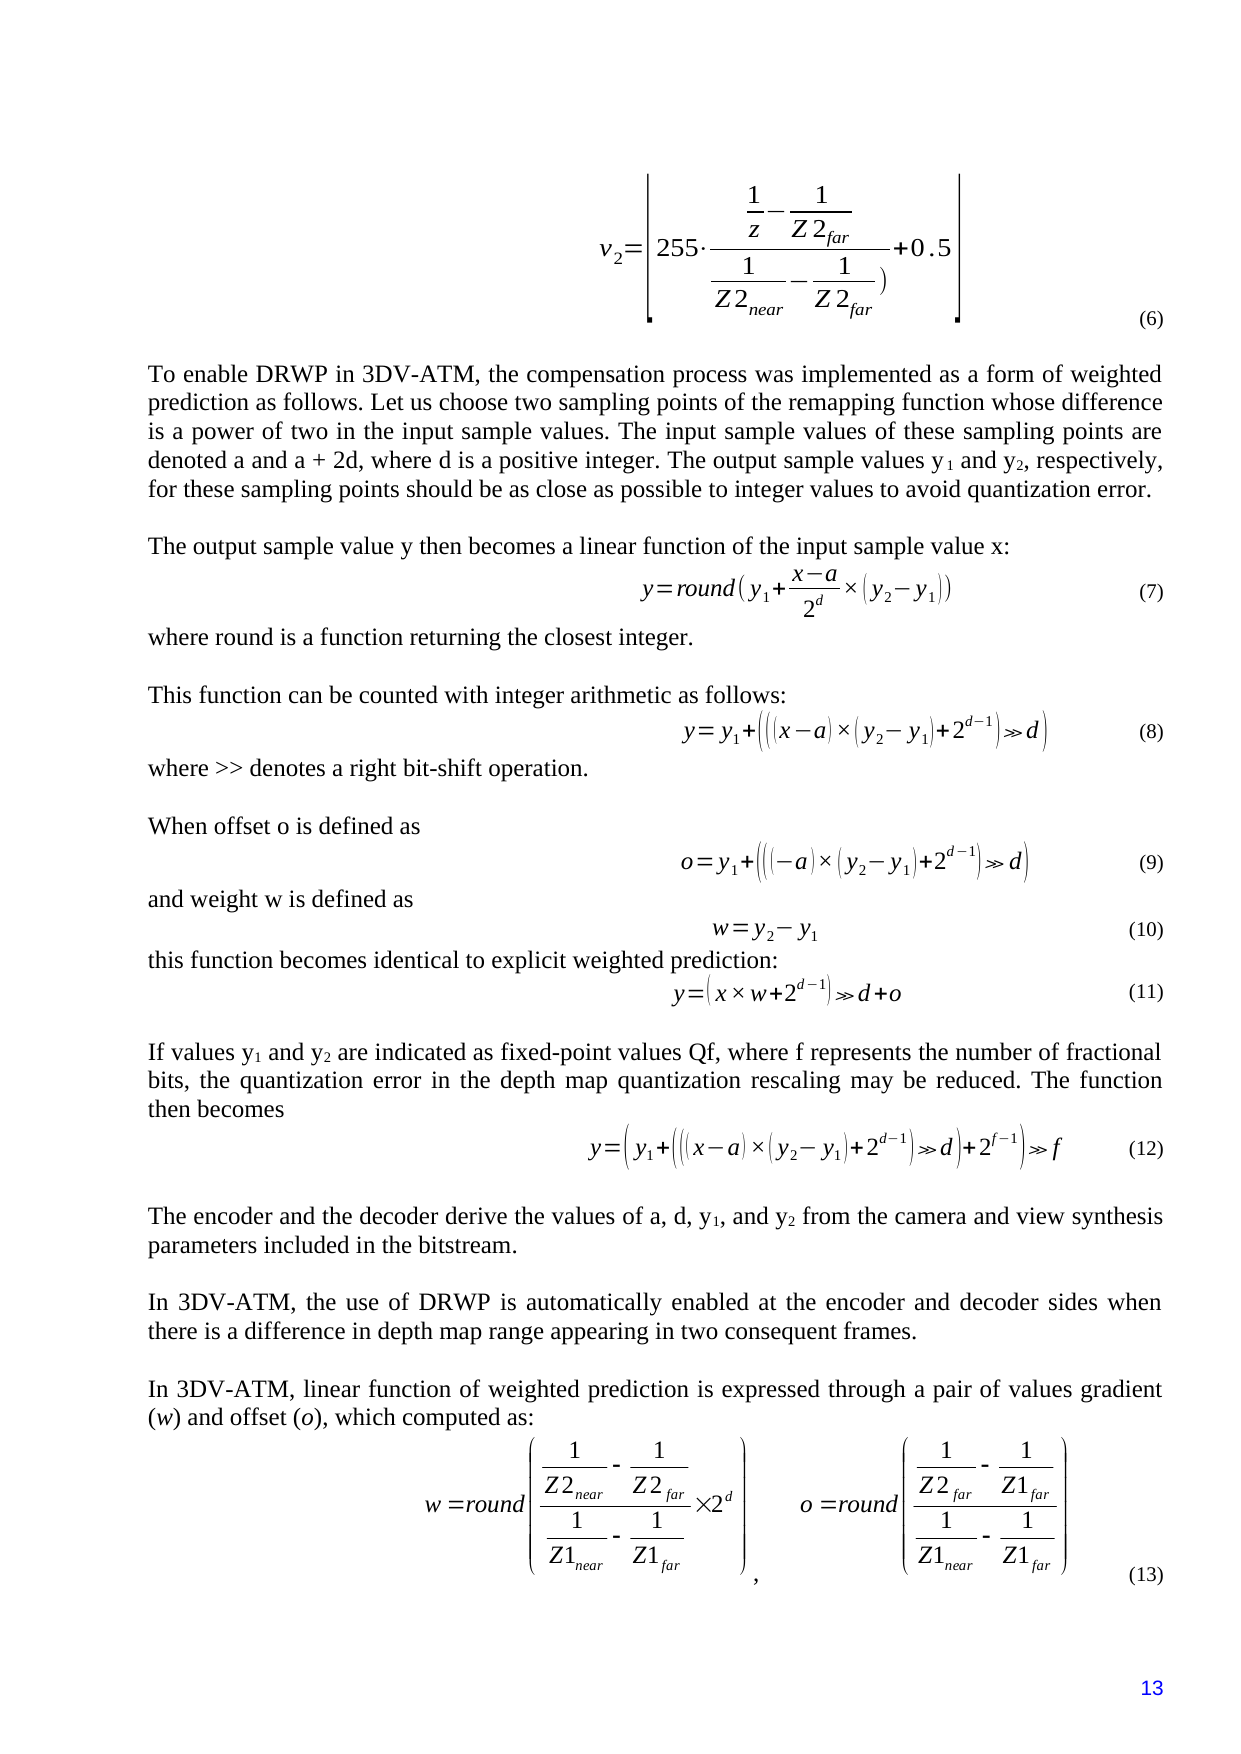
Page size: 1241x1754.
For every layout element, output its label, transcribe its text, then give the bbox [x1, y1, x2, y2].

text If values y1 and y2 are indicated as fixed-point values Qf, where f represents the number of fractional bits, the quantization error in the depth map quantization rescaling may be reduced. The function then becomes [148, 1037, 1163, 1123]
text this function becomes identical to explicit weighted prediction: [148, 945, 1163, 973]
text The encoder and the decoder derive the values of a, d, y1, and y2 from the camera and view synthesis parameters included in the bitstream. [148, 1201, 1163, 1259]
text This function can be counted with integer arithmetic as follows: [148, 680, 1163, 709]
text where >> denotes a right bit-shift operation. [148, 753, 1163, 782]
text (7) [148, 560, 1163, 622]
text (8) [148, 709, 1163, 753]
text (10) [148, 913, 1163, 945]
text (9) [148, 840, 1163, 884]
text , (13) [148, 1431, 1163, 1587]
text (11) [148, 973, 1163, 1008]
text (6) [148, 174, 1163, 330]
text The output sample value y then becomes a linear function of the input sample value x: [148, 531, 1163, 560]
text (12) [148, 1123, 1163, 1172]
text To enable DRWP in 3DV-ATM, the compensation process was implemented as a form of weighted prediction as follows. Let us choose two sampling points of the remapping function whose difference is a power of two in the input sample values. The input sample values of these sampling points are denoted a and a + 2d, where d is a positive integer. The output sample values y1 and y2, respectively, for these sampling points should be as close as possible to integer values to avoid quantization error. [148, 359, 1163, 502]
text and weight w is defined as [148, 884, 1163, 913]
text In 3DV-ATM, linear function of weighted prediction is expressed through a pair of values gradient (w) and offset (o), which computed as: [148, 1374, 1163, 1431]
text When offset o is defined as [148, 811, 1163, 840]
text where round is a function returning the closest integer. [148, 622, 1163, 651]
text In 3DV-ATM, the use of DRWP is automatically enabled at the encoder and decoder sides when there is a difference in depth map range appearing in two consequent frames. [148, 1287, 1163, 1345]
